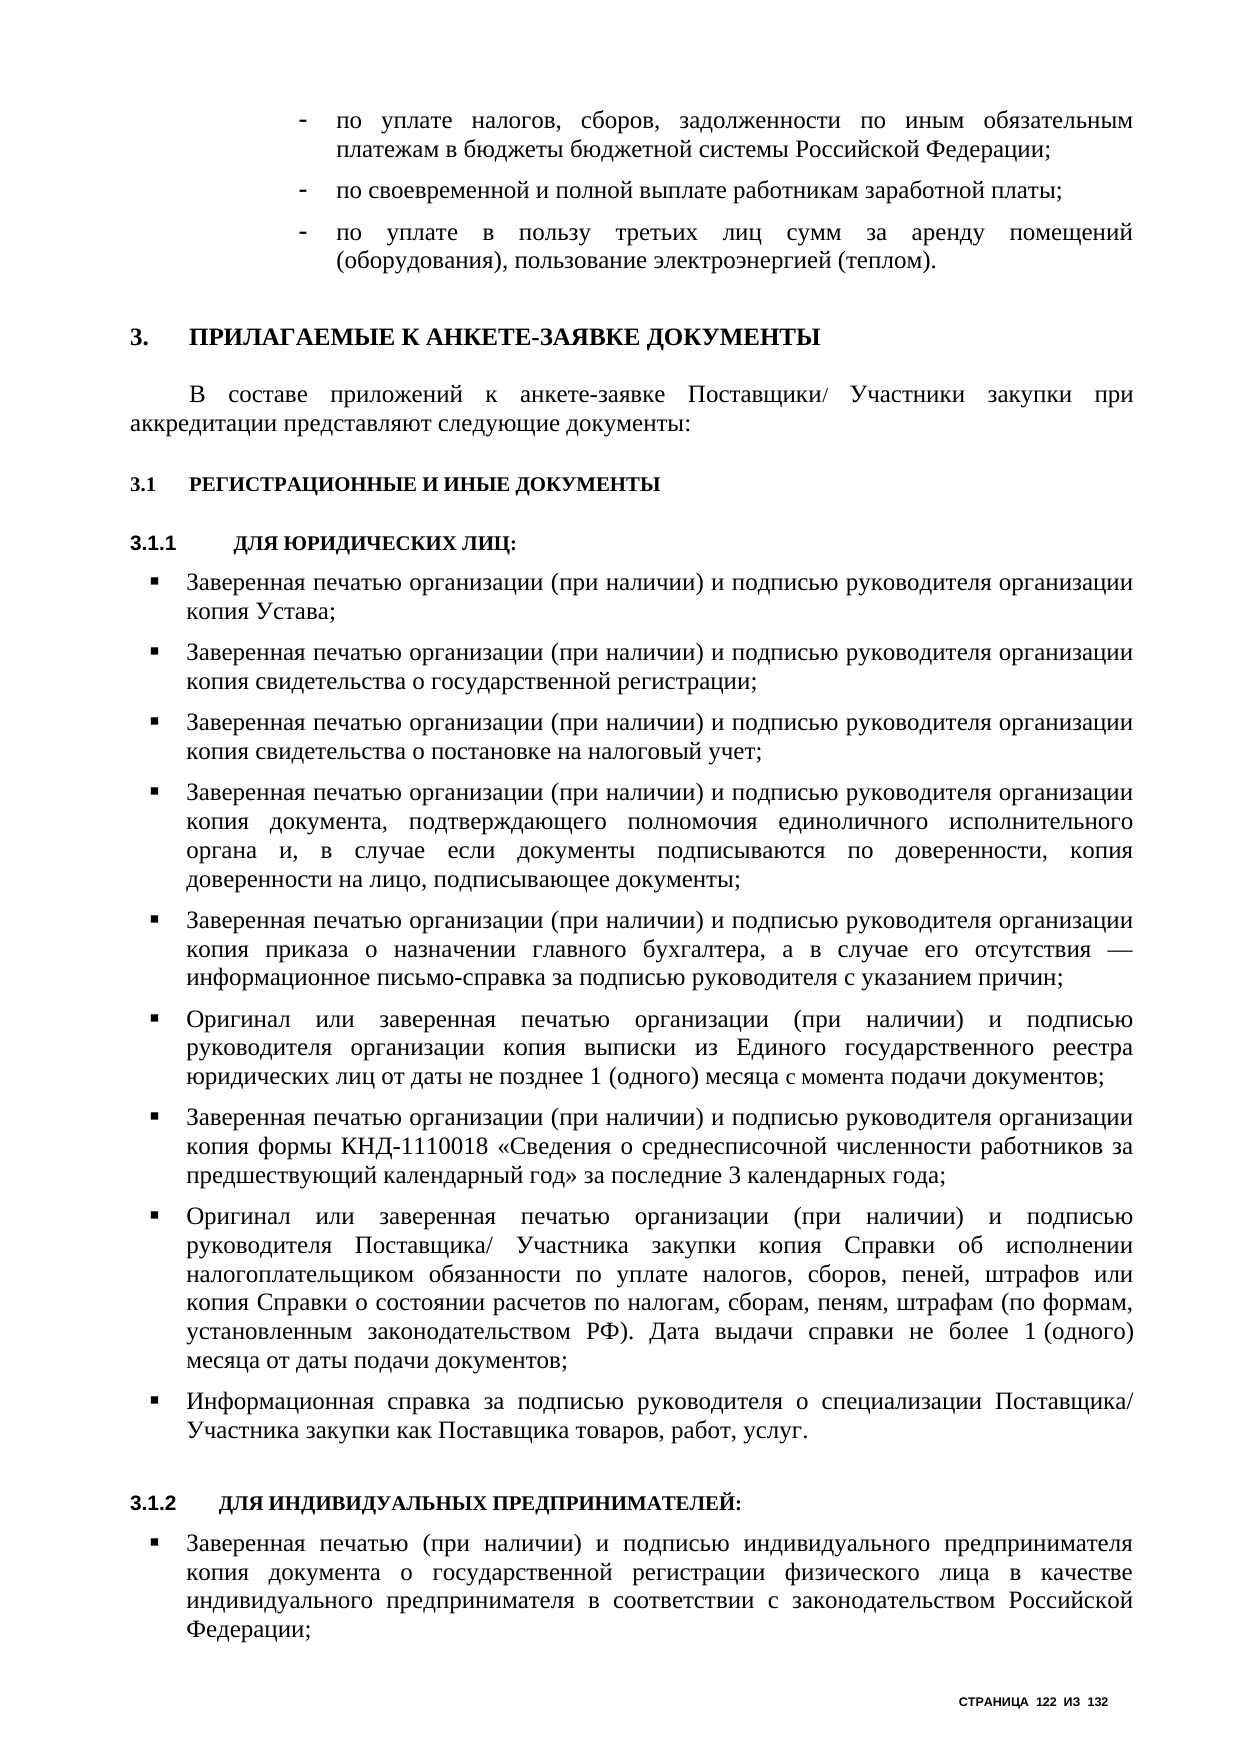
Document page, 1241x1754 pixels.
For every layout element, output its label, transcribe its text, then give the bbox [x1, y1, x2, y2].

list РЕГИСТРАЦИОННЫЕ И ИНЫЕ ДОКУМЕНТЫ [130, 472, 1134, 496]
list Заверенная печатью организации (при наличии) и подписью руководителя организации копия формы КНД-1110018 «Сведения о среднесписочной численности работников за предшествующий календарный год» за последние 3 календарных года; [149, 1102, 1134, 1189]
list ДЛЯ ИНДИВИДУАЛЬНЫХ ПРЕДПРИНИМАТЕЛЕЙ: [130, 1491, 1134, 1515]
list Информационная справка за подписью руководителя о специализации Поставщика/ Участника закупки как Поставщика товаров, работ, услуг. [149, 1386, 1134, 1444]
list Заверенная печатью организации (при наличии) и подписью руководителя организации копия свидетельства о постановке на налоговый учет; [149, 707, 1134, 765]
list Заверенная печатью организации (при наличии) и подписью руководителя организации копия свидетельства о государственной регистрации; [149, 637, 1134, 695]
list Оригинал или заверенная печатью организации (при наличии) и подписью руководителя организации копия выписки из Единого государственного реестра юридических лиц от даты не позднее 1 (одного) месяца с момента подачи документов; [149, 1004, 1134, 1090]
list Заверенная печатью организации (при наличии) и подписью руководителя организации копия документа, подтверждающего полномочия единоличного исполнительного органа и, в случае если документы подписываются по доверенности, копия доверенности на лицо, подписывающее документы; [149, 777, 1134, 892]
list Заверенная печатью организации (при наличии) и подписью руководителя организации копия Устава; [149, 567, 1134, 625]
list Заверенная печатью организации (при наличии) и подписью руководителя организации копия приказа о назначении главного бухгалтера, а в случае его отсутствия — информационное письмо-справка за подписью руководителя с указанием причин; [149, 905, 1134, 991]
list по уплате налогов, сборов, задолженности по иным обязательным платежам в бюджеты бюджетной системы Российской Федерации; [298, 106, 1134, 163]
list Заверенная печатью (при наличии) и подписью индивидуального предпринимателя копия документа о государственной регистрации физического лица в качестве индивидуального предпринимателя в соответствии с законодательством Российской Федерации; [149, 1528, 1134, 1643]
text В составе приложений к анкете-заявке Поставщики/ Участники закупки при аккредитации представляют следующие документы: [130, 379, 1134, 437]
list по своевременной и полной выплате работникам заработной платы; [298, 176, 1134, 204]
list по уплате в пользу третьих лиц сумм за аренду помещений (оборудования), пользование электроэнергией (теплом). [298, 217, 1134, 274]
list ДЛЯ ЮРИДИЧЕСКИХ ЛИЦ: [130, 531, 1134, 555]
list ПРИЛАГАЕМЫЕ К АНКЕТЕ-ЗАЯВКЕ ДОКУМЕНТЫ [130, 322, 1134, 351]
